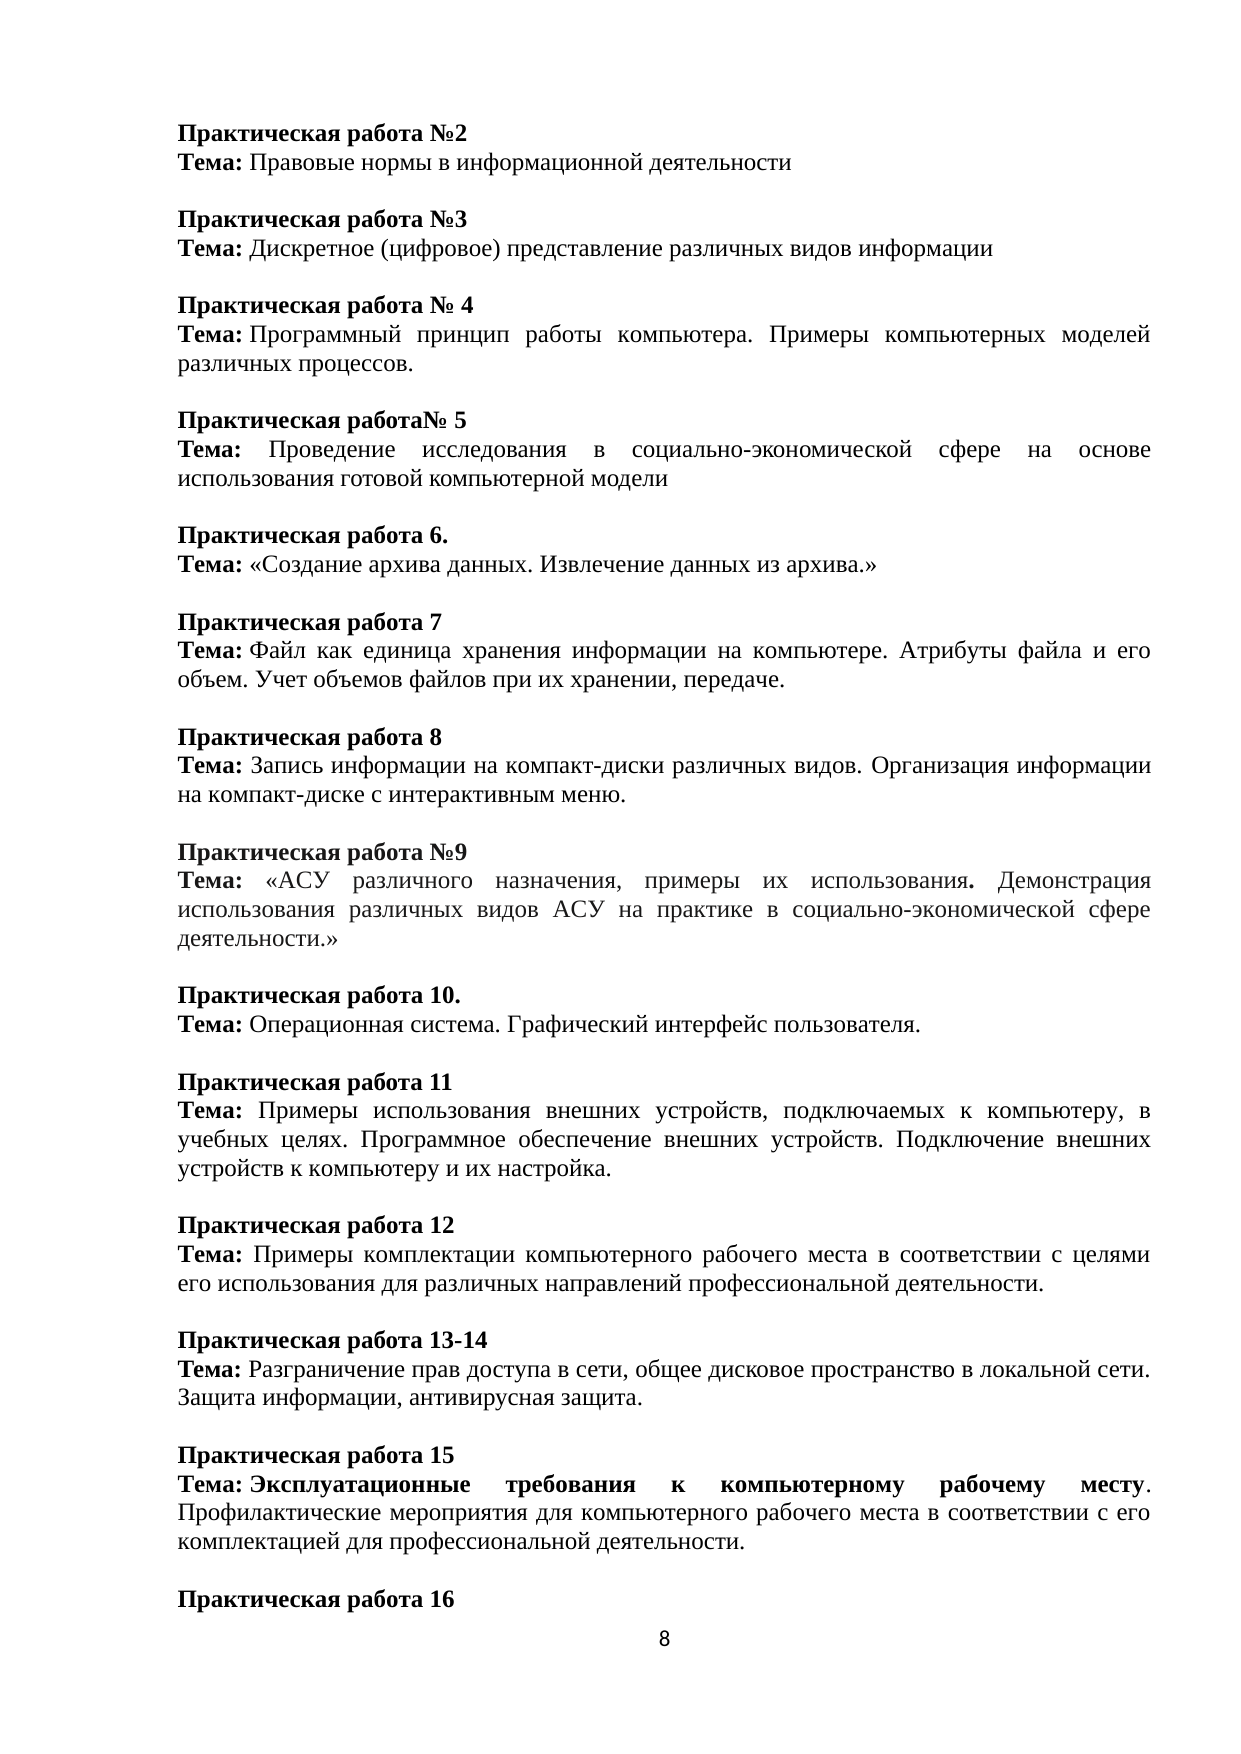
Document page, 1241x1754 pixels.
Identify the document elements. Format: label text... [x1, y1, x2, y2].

text Практическая работа №9 [177, 837, 1152, 866]
text Практическая работа 7 [177, 607, 1152, 636]
text Тема: Файл как единица хранения информации на компьютере. Атрибуты файла и его объем. Учет объемов файлов при их хранении, передаче. [177, 636, 1152, 693]
text Практическая работа№ 5 [177, 406, 1152, 434]
text Практическая работа 6. [177, 521, 1152, 549]
text Практическая работа 15 [177, 1440, 1152, 1469]
text Практическая работа № 4 [177, 291, 1152, 319]
text Тема: Запись информации на компакт-диски различных видов. Организация информации на компакт-диске с интерактивным меню. [177, 751, 1152, 808]
text Тема: Примеры комплектации компьютерного рабочего места в соответствии с целями его использования для различных направлений профессиональной деятельности. [177, 1239, 1152, 1297]
text Тема: Проведение исследования в социально-экономической сфере на основе использования готовой компьютерной модели [177, 434, 1152, 492]
text Практическая работа 10. [177, 981, 1152, 1009]
text Тема: Правовые нормы в информационной деятельности [177, 147, 1152, 176]
text Практическая работа №2 [177, 118, 1152, 147]
text Тема: Примеры использования внешних устройств, подключаемых к компьютеру, в учебных целях. Программное обеспечение внешних устройств. Подключение внешних устройств к компьютеру и их настройка. [177, 1096, 1152, 1182]
text Тема: Операционная система. Графический интерфейс пользователя. [177, 1009, 1152, 1038]
text Тема: «Создание архива данных. Извлечение данных из архива.» [177, 549, 1152, 578]
text Практическая работа №3 [177, 204, 1152, 233]
text Тема: Разграничение прав доступа в сети, общее дисковое пространство в локальной сети. Защита информации, антивирусная защита. [177, 1354, 1152, 1411]
text Практическая работа 13-14 [177, 1325, 1152, 1354]
text Практическая работа 16 [177, 1584, 1152, 1612]
text Тема: Эксплуатационные требования к компьютерному рабочему месту. Профилактические мероприятия для компьютерного рабочего места в соответствии с его комплектацией для профессиональной деятельности. [177, 1469, 1152, 1555]
text Тема: Программный принцип работы компьютера. Примеры компьютерных моделей различных процессов. [177, 319, 1152, 377]
text Практическая работа 12 [177, 1211, 1152, 1239]
text Тема: Дискретное (цифровое) представление различных видов информации [177, 233, 1152, 262]
text Практическая работа 8 [177, 722, 1152, 751]
text Тема: «АСУ различного назначения, примеры их использования. Демонстрация использования различных видов АСУ на практике в социально-экономической сфере деятельности.» [177, 866, 1152, 952]
text Практическая работа 11 [177, 1067, 1152, 1096]
